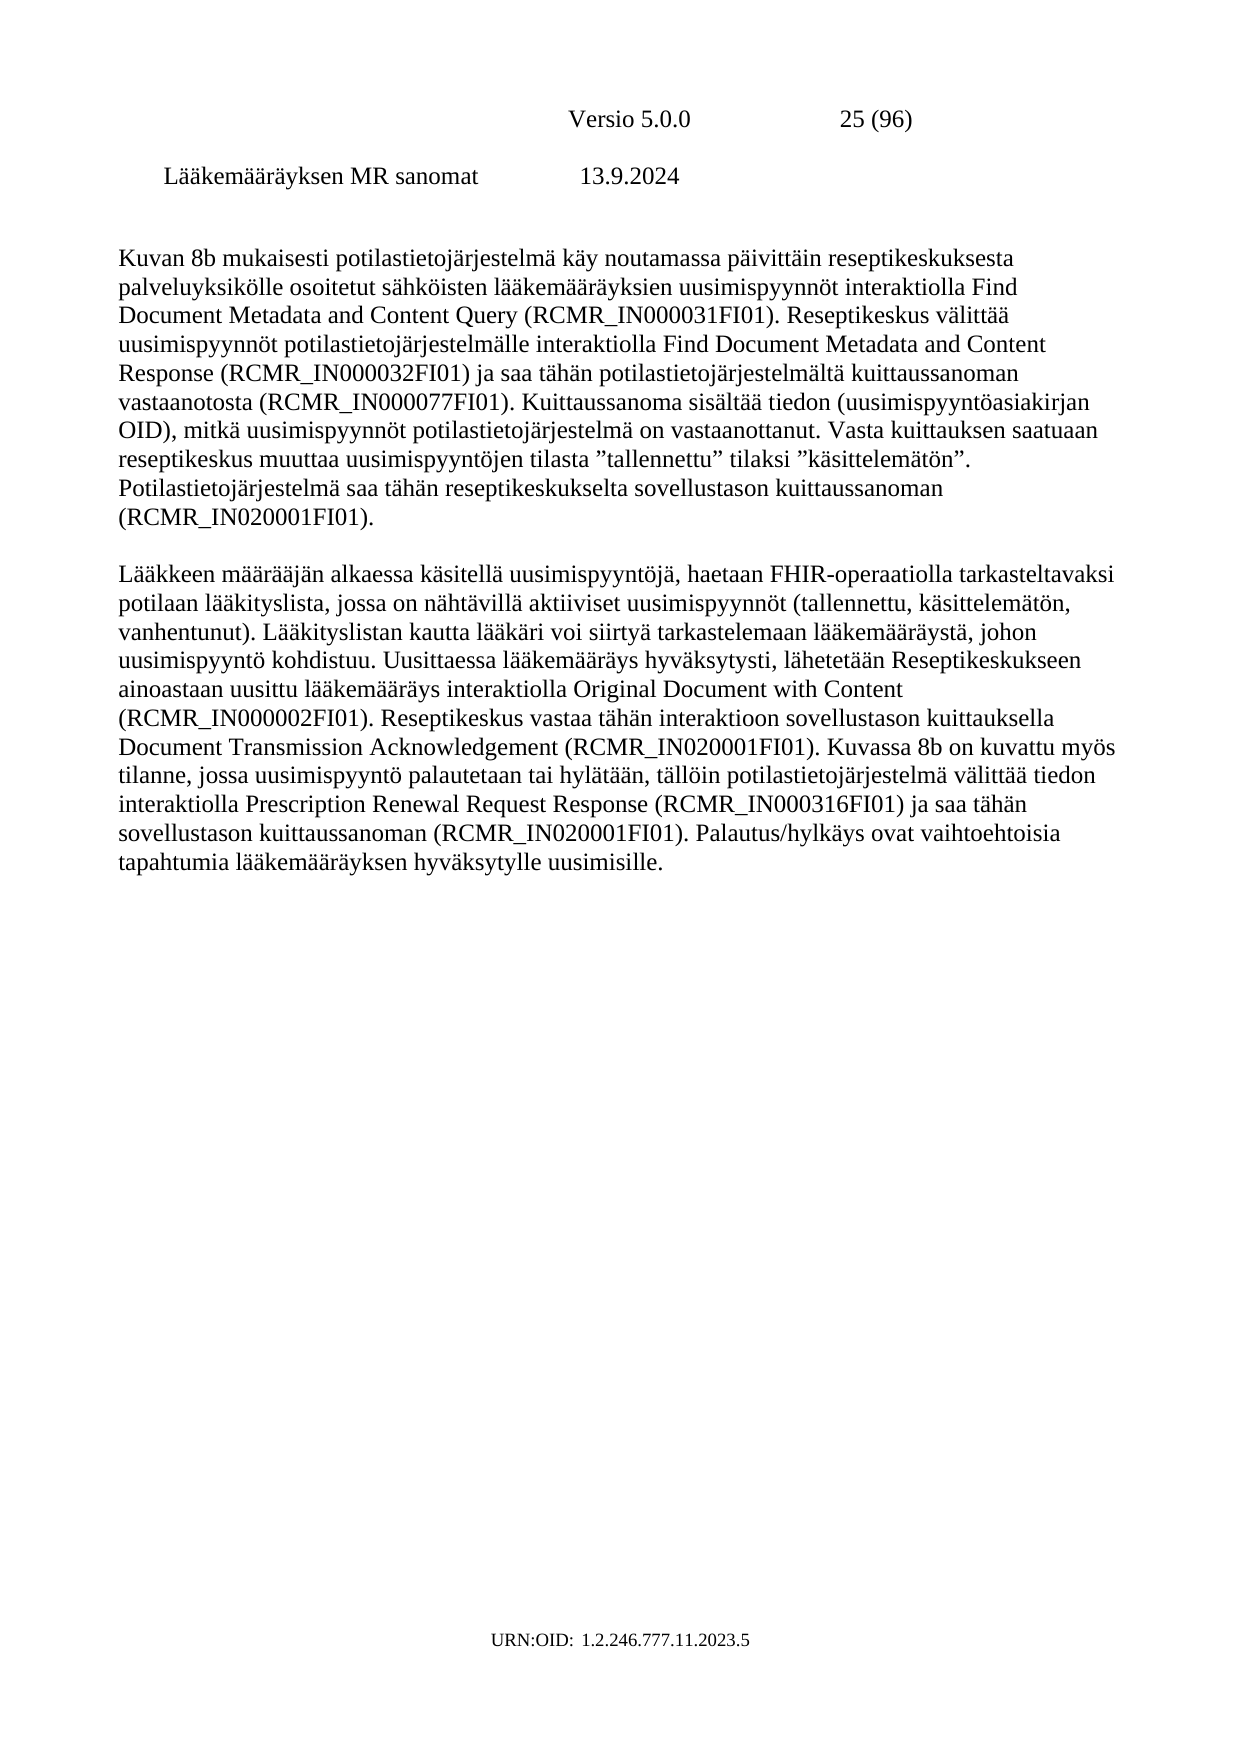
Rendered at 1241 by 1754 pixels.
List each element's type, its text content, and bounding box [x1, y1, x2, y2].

text Kuvan 8b mukaisesti potilastietojärjestelmä käy noutamassa päivittäin reseptikeskuksesta palveluyksikölle osoitetut sähköisten lääkemääräyksien uusimispyynnöt interaktiolla Find Document Metadata and Content Query (RCMR_IN000031FI01). Reseptikeskus välittää uusimispyynnöt potilastietojärjestelmälle interaktiolla Find Document Metadata and Content Response (RCMR_IN000032FI01) ja saa tähän potilastietojärjestelmältä kuittaussanoman vastaanotosta (RCMR_IN000077FI01). Kuittaussanoma sisältää tiedon (uusimispyyntöasiakirjan OID), mitkä uusimispyynnöt potilastietojärjestelmä on vastaanottanut. Vasta kuittauksen saatuaan reseptikeskus muuttaa uusimispyyntöjen tilasta ”tallennettu” tilaksi ”käsittelemätön”. Potilastietojärjestelmä saa tähän reseptikeskukselta sovellustason kuittaussanoman (RCMR_IN020001FI01). [118, 243, 1122, 530]
text Lääkkeen määrääjän alkaessa käsitellä uusimispyyntöjä, haetaan FHIR-operaatiolla tarkasteltavaksi potilaan lääkityslista, jossa on nähtävillä aktiiviset uusimispyynnöt (tallennettu, käsittelemätön, vanhentunut). Lääkityslistan kautta lääkäri voi siirtyä tarkastelemaan lääkemääräystä, johon uusimispyyntö kohdistuu. Uusittaessa lääkemääräys hyväksytysti, lähetetään Reseptikeskukseen ainoastaan uusittu lääkemääräys interaktiolla Original Document with Content (RCMR_IN000002FI01). Reseptikeskus vastaa tähän interaktioon sovellustason kuittauksella Document Transmission Acknowledgement (RCMR_IN020001FI01). Kuvassa 8b on kuvattu myös tilanne, jossa uusimispyyntö palautetaan tai hylätään, tällöin potilastietojärjestelmä välittää tiedon interaktiolla Prescription Renewal Request Response (RCMR_IN000316FI01) ja saa tähän sovellustason kuittaussanoman (RCMR_IN020001FI01). Palautus/hylkäys ovat vaihtoehtoisia tapahtumia lääkemääräyksen hyväksytylle uusimisille. [118, 559, 1122, 875]
